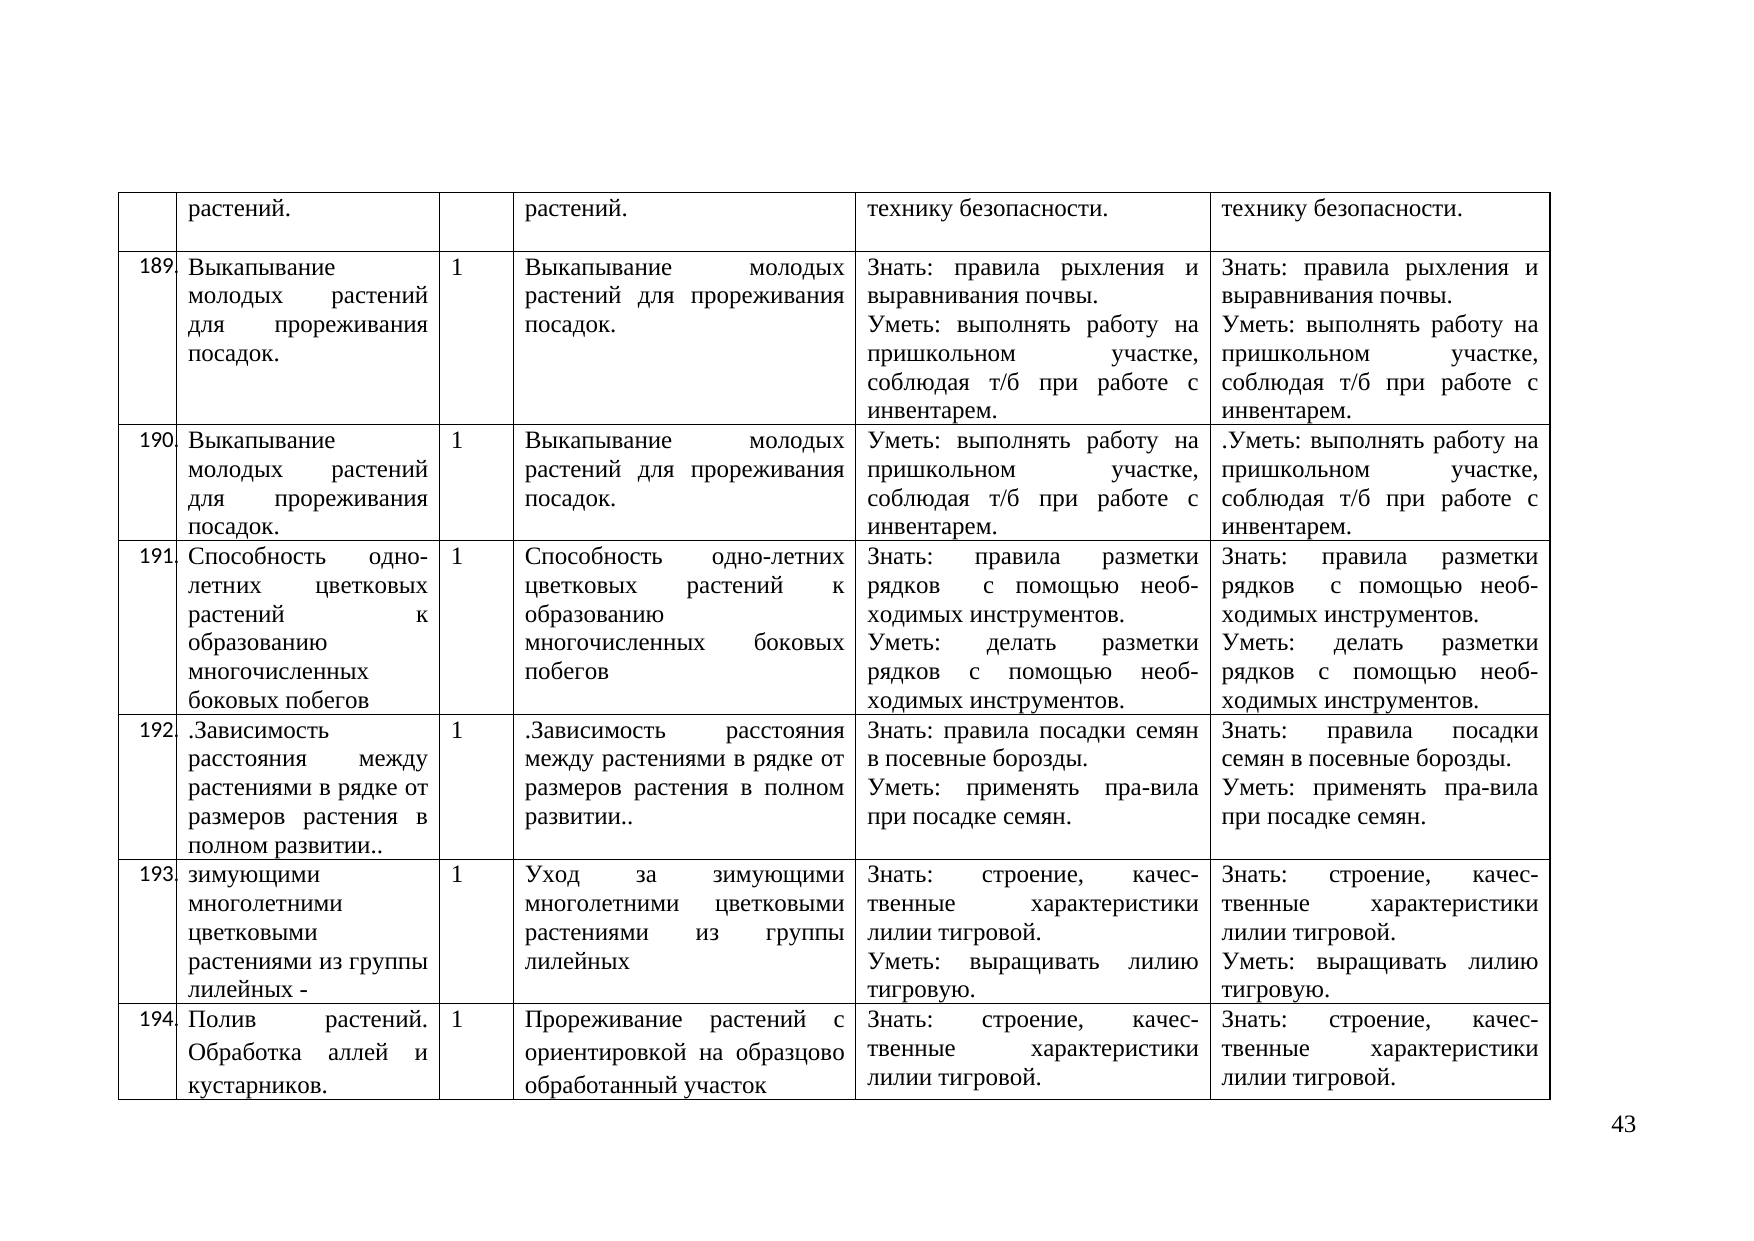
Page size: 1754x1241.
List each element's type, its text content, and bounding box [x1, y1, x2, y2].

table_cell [1211, 193, 1549, 251]
table_cell Выкапывание молодых растений для прореживания посадок. [514, 425, 855, 540]
table_cell Знать: строение, качес-твенные характеристики лилии тигровой. Уметь: выращивать лилию тигровую. [856, 860, 1210, 1003]
table_cell [119, 541, 176, 714]
table_cell Знать: правила посадки семян в посевные борозды. Уметь: применять пра-вила при посадке семян. [1211, 715, 1549, 858]
table_cell [119, 1004, 176, 1099]
table_cell Знать: правила разметки рядков с помощью необ-ходимых инструментов. Уметь: делать разметки рядков с помощью необ-ходимых инструментов. [1211, 541, 1549, 714]
table_cell Знать: правила разметки рядков с помощью необ-ходимых инструментов. Уметь: делать разметки рядков с помощью необ-ходимых инструментов. [856, 541, 1210, 714]
table_cell 1 [440, 193, 513, 251]
table_cell Уход за зимующими многолетними цветковыми растениями из группы лилейных [514, 860, 855, 1003]
table_cell Выкапывание молодых растений для прореживания посадок. [514, 252, 855, 424]
table_cell [119, 252, 176, 424]
table_cell Знать: правила рыхления и выравнивания почвы. Уметь: выполнять работу на пришкольном участке, соблюдая т/б при работе с инвентарем. [1211, 252, 1549, 424]
table_cell [119, 860, 176, 1003]
table_cell Способность одно-летних цветковых растений к образованию многочисленных боковых побегов [177, 541, 439, 714]
table_cell Знать: правила рыхления и выравнивания почвы. Уметь: выполнять работу на пришкольном участке, соблюдая т/б при работе с инвентарем. [856, 252, 1210, 424]
table_cell Знать: строение, качес-твенные характеристики лилии тигровой. Уметь: выращивать лилию тигровую. [1211, 860, 1549, 1003]
table_cell Уметь: выполнять работу на пришкольном участке, соблюдая т/б при работе с инвентарем. [856, 425, 1210, 540]
table_cell Способность одно-летних цветковых растений к образованию многочисленных боковых побегов [514, 541, 855, 714]
table_cell Знать: правила посадки семян в посевные борозды. Уметь: применять пра-вила при посадке семян. [856, 715, 1210, 858]
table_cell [1211, 1004, 1549, 1099]
table_cell 1 [440, 715, 513, 858]
table_cell Выкапывание молодых растений для прореживания посадок. [177, 425, 439, 540]
table_cell 1 [440, 1004, 513, 1099]
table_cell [177, 193, 439, 251]
table_cell [119, 715, 176, 858]
table_cell 1 [440, 252, 513, 424]
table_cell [856, 1004, 1210, 1099]
table_cell зимующими многолетними цветковыми растениями из группы лилейных - [177, 860, 439, 1003]
table_cell Выкапывание молодых растений для прореживания посадок. [177, 252, 439, 424]
table_cell 1 [440, 860, 513, 1003]
table_cell .Уметь: выполнять работу на пришкольном участке, соблюдая т/б при работе с инвентарем. [1211, 425, 1549, 540]
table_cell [177, 1004, 439, 1099]
table_cell 1 [440, 425, 513, 540]
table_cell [514, 1004, 855, 1099]
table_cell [514, 193, 855, 251]
table_cell [119, 425, 176, 540]
table_cell [119, 193, 176, 251]
table_cell .Зависимость расстояния между растениями в рядке от размеров растения в полном развитии.. [177, 715, 439, 858]
table_cell .Зависимость расстояния между растениями в рядке от размеров растения в полном развитии.. [514, 715, 855, 858]
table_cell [856, 193, 1210, 251]
table_cell 1 [440, 541, 513, 714]
